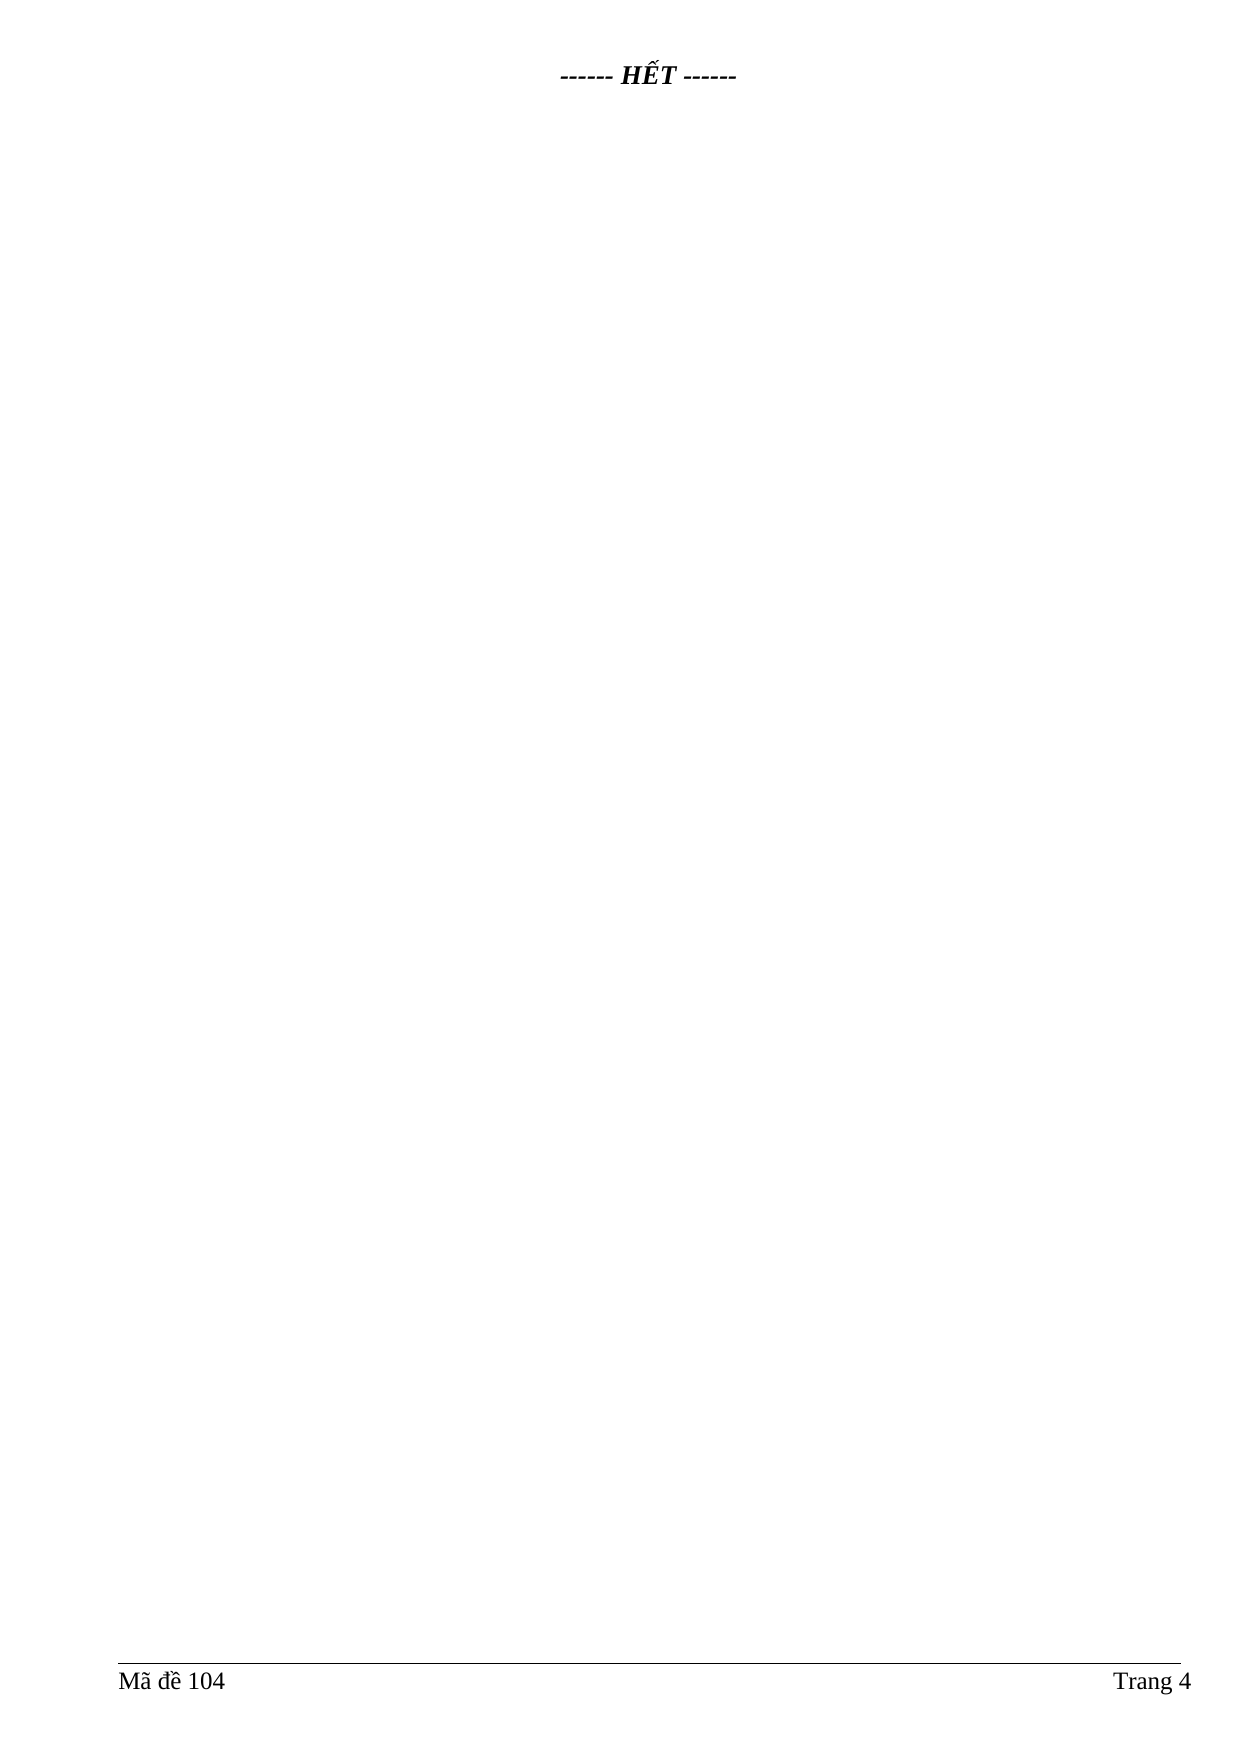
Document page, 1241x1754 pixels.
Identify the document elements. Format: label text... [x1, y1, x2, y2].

text ------ HẾT ------ [118, 59, 1181, 90]
